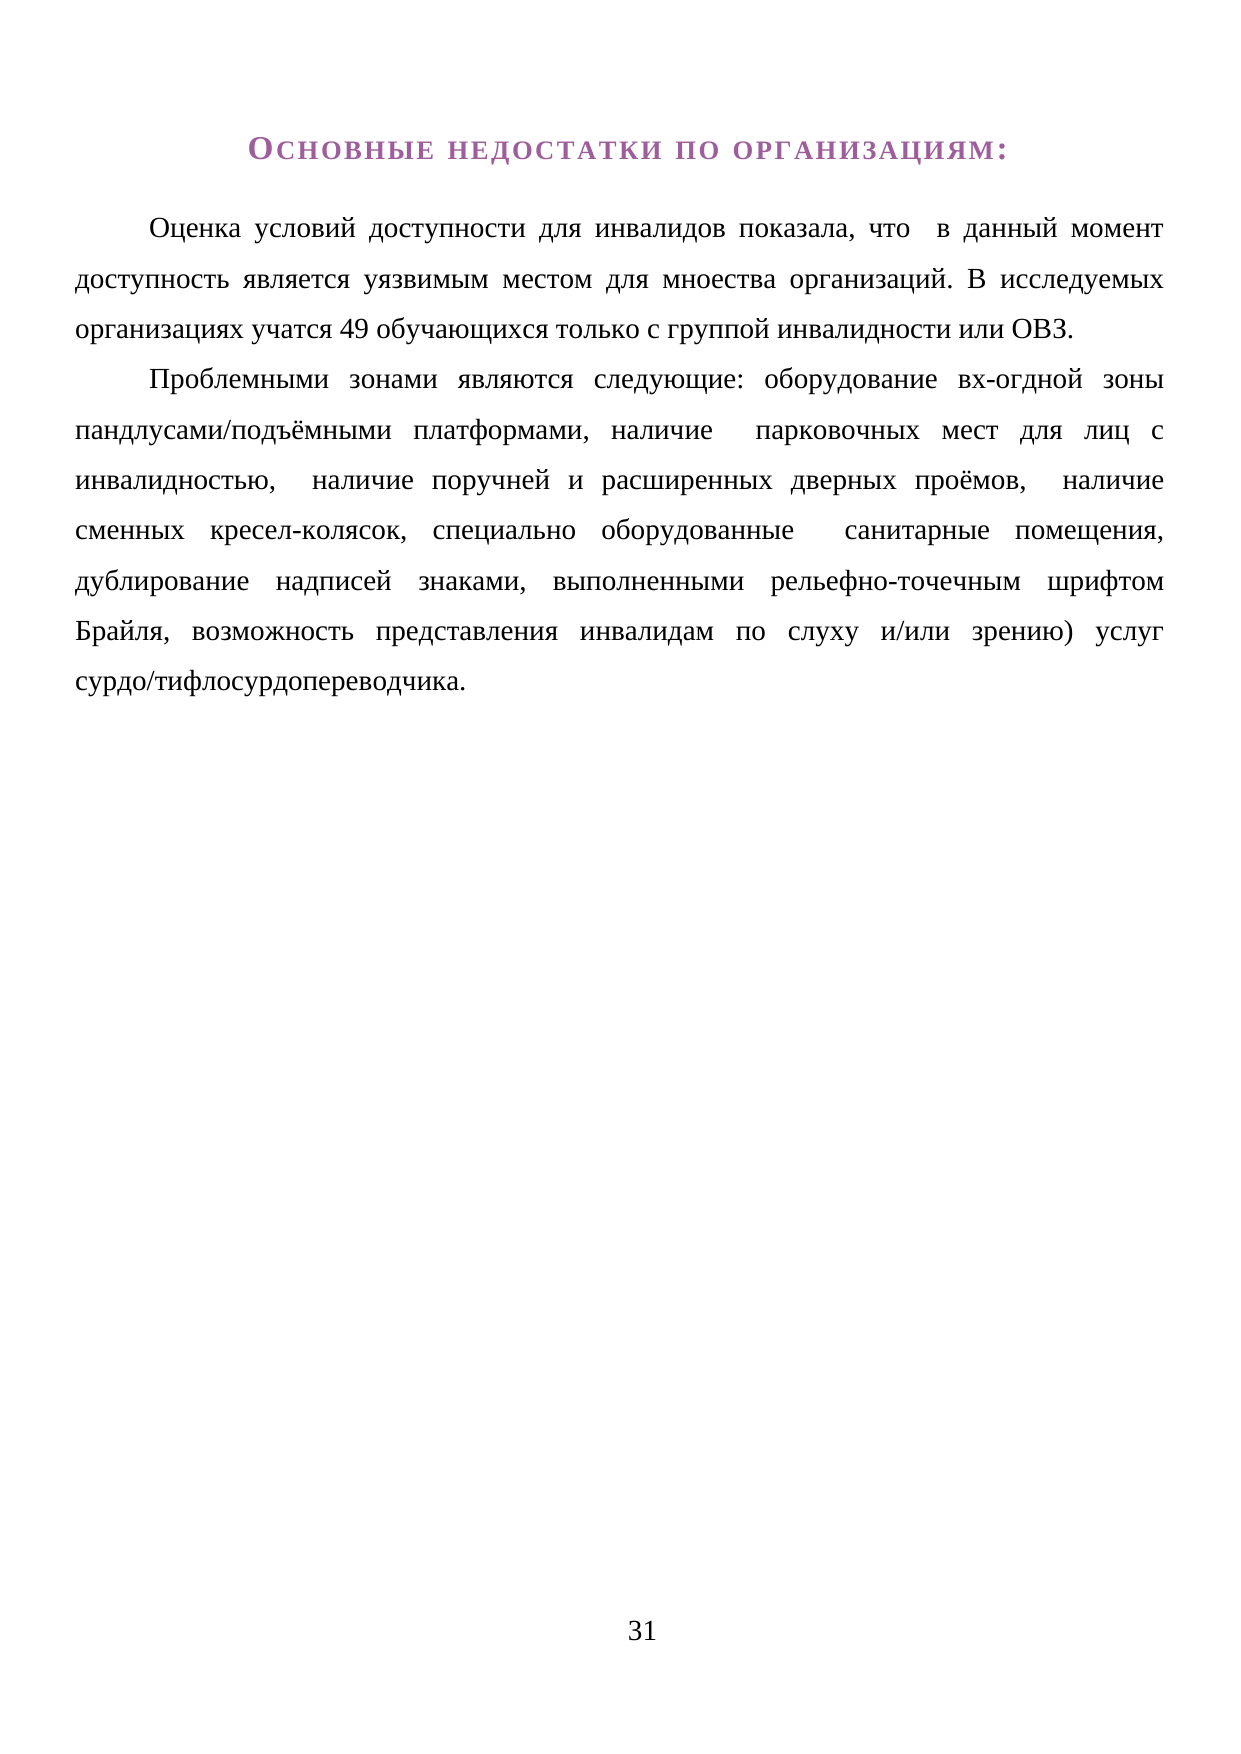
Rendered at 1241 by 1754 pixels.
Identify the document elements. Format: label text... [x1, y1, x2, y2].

text Оценка условий доступности для инвалидов показала, что в данный момент доступность является уязвимым местом для мноества организаций. В исследуемых организациях учатся 49 обучающихся только с группой инвалидности или ОВЗ. [75, 211, 1165, 345]
subtitle Основные недостатки по организациям: [90, 128, 1165, 167]
text Проблемными зонами являются следующие: оборудование вх-огдной зоны пандлусами/подъёмными платформами, наличие парковочных мест для лиц с инвалидностью, наличие поручней и расширенных дверных проёмов, наличие сменных кресел-колясок, специально оборудованные санитарные помещения, дублирование надписей знаками, выполненными рельефно-точечным шрифтом Брайля, возможность представления инвалидам по слуху и/или зрению) услуг сурдо/тифлосурдопереводчика. [75, 361, 1165, 697]
